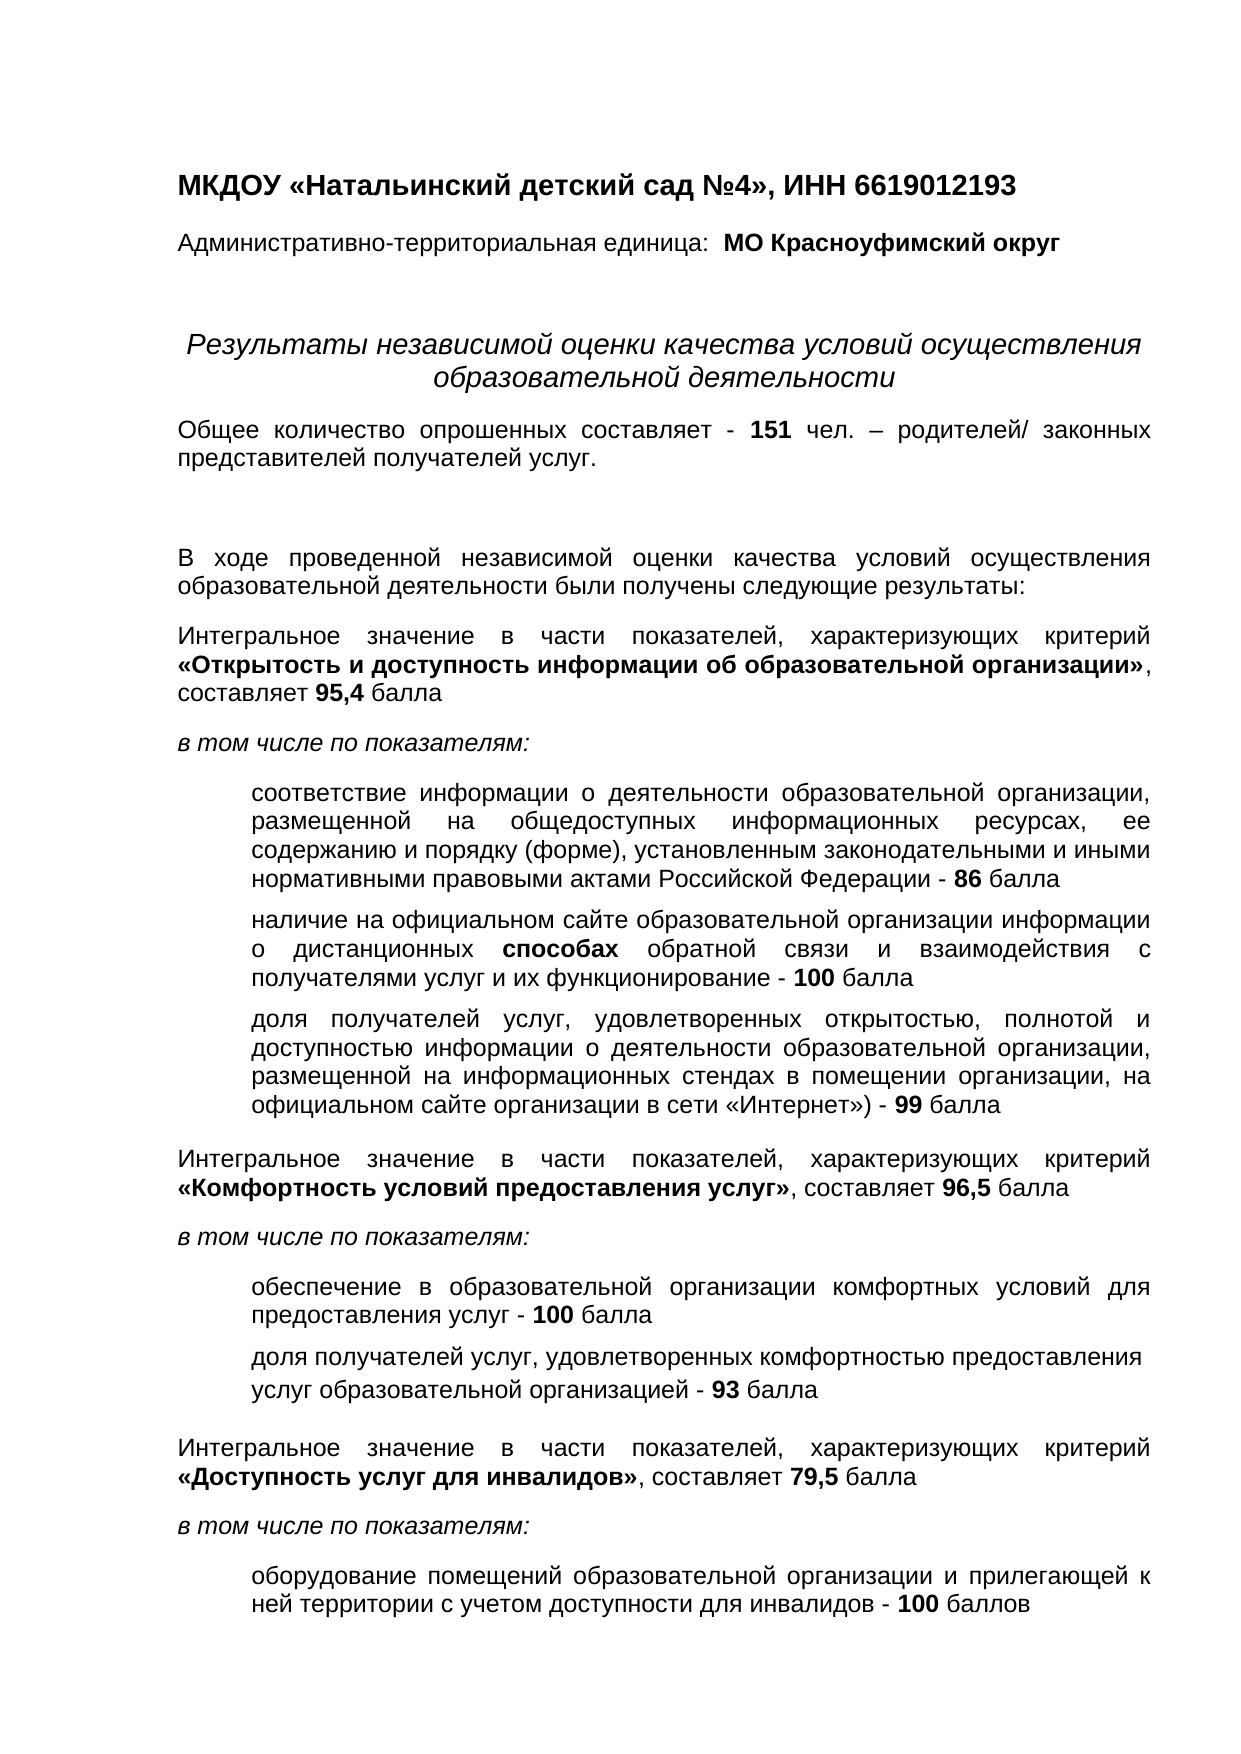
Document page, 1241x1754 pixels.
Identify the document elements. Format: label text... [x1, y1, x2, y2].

text в том числе по показателям: [177, 1511, 1152, 1540]
text Интегральное значение в части показателей, характеризующих критерий «Доступность услуг для инвалидов», составляет 79,5 балла [177, 1433, 1152, 1490]
text Интегральное значение в части показателей, характеризующих критерий «Комфортность условий предоставления услуг», составляет 96,5 балла [177, 1144, 1152, 1201]
text доля получателей услуг, удовлетворенных открытостью, полнотой и доступностью информации о деятельности образовательной организации, размещенной на информационных стендах в помещении организации, на официальном сайте организации в сети «Интернет») - 99 балла [251, 1004, 1152, 1119]
text Общее количество опрошенных составляет - 151 чел. – родителей/ законных представителей получателей услуг. [177, 414, 1152, 472]
text Результаты независимой оценки качества условий осуществления образовательной деятельности [177, 327, 1152, 394]
subtitle МКДОУ «Натальинский детский сад №4», ИНН 6619012193 [177, 168, 1152, 202]
text наличие на официальном сайте образовательной организации информации о дистанционных способах обратной связи и взаимодействия с получателями услуг и их функционирование - 100 балла [251, 905, 1152, 991]
text обеспечение в образовательной организации комфортных условий для предоставления услуг - 100 балла [251, 1272, 1152, 1329]
text В ходе проведенной независимой оценки качества условий осуществления образовательной деятельности были получены следующие результаты: [177, 542, 1152, 600]
text Интегральное значение в части показателей, характеризующих критерий «Открытость и доступность информации об образовательной организации», составляет 95,4 балла [177, 621, 1152, 707]
text Административно-территориальная единица: МО Красноуфимский округ [177, 227, 1152, 256]
text в том числе по показателям: [177, 1222, 1152, 1251]
text доля получателей услуг, удовлетворенных комфортностью предоставления услуг образовательной организацией - 93 балла [251, 1342, 1152, 1403]
text оборудование помещений образовательной организации и прилегающей к ней территории с учетом доступности для инвалидов - 100 баллов [251, 1561, 1152, 1618]
text соответствие информации о деятельности образовательной организации, размещенной на общедоступных информационных ресурсах, ее содержанию и порядку (форме), установленным законодательными и иными нормативными правовыми актами Российской Федерации - 86 балла [251, 777, 1152, 892]
text в том числе по показателям: [177, 728, 1152, 757]
